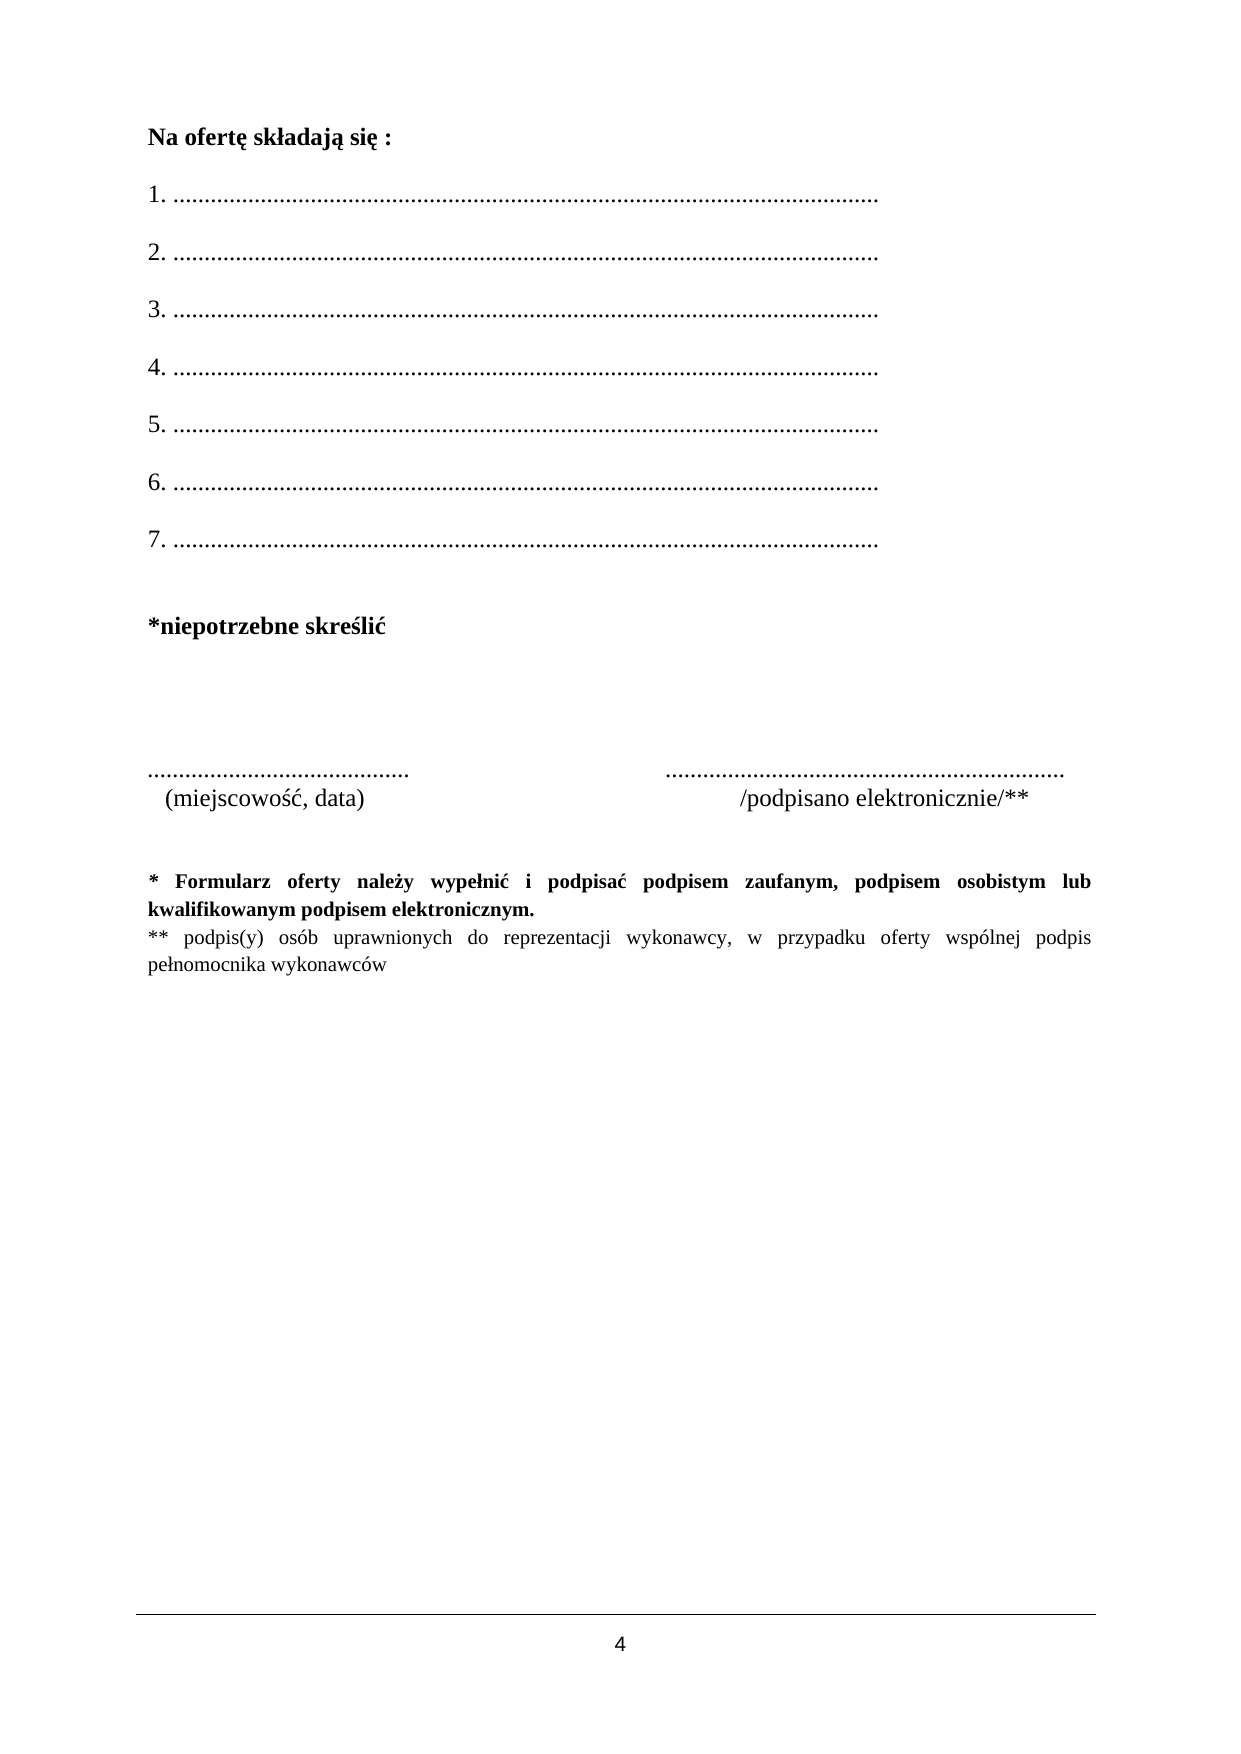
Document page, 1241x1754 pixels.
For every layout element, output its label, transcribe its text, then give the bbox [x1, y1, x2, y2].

text 5. ................................................................................................................. [148, 409, 1092, 438]
text (miejscowość, data) /podpisano elektronicznie/** [165, 783, 1092, 812]
text 7. ................................................................................................................. [148, 524, 1092, 553]
text * Formularz oferty należy wypełnić i podpisać podpisem zaufanym, podpisem osobistym lub kwalifikowanym podpisem elektronicznym. [148, 869, 1092, 921]
text *niepotrzebne skreślić [148, 611, 1092, 639]
text 4. ................................................................................................................. [148, 352, 1092, 381]
text ** podpis(y) osób uprawnionych do reprezentacji wykonawcy, w przypadku oferty wspólnej podpis pełnomocnika wykonawców [148, 925, 1092, 976]
text 2. ................................................................................................................. [148, 237, 1092, 266]
text 1. ................................................................................................................. [148, 179, 1092, 208]
text 3. ................................................................................................................. [148, 294, 1092, 323]
text Na ofertę składają się : [148, 122, 1092, 151]
text .......................................... ................................................................ [148, 754, 1092, 783]
text 6. ................................................................................................................. [148, 467, 1092, 496]
